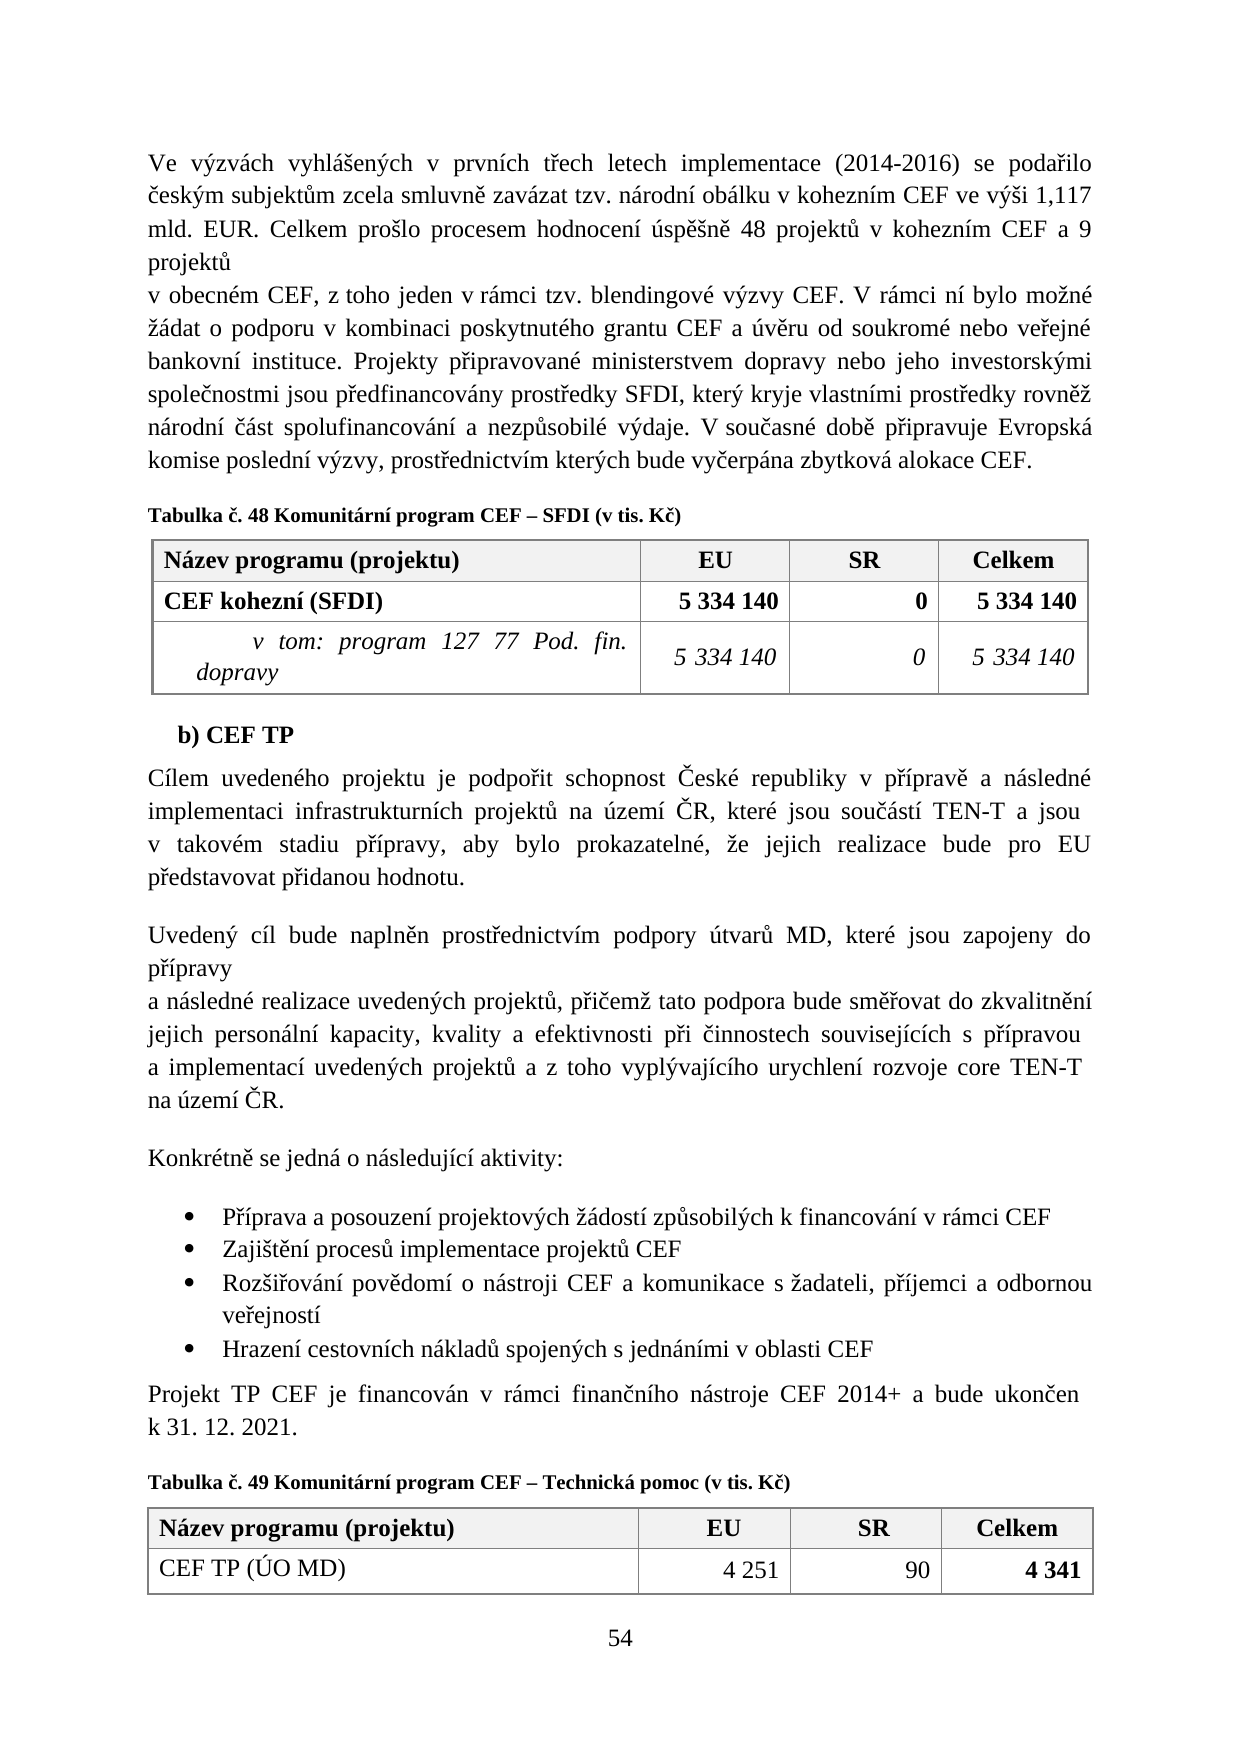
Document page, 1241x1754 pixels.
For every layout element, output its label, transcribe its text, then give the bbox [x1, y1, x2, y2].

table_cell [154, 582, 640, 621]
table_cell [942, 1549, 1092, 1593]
list Příprava a posouzení projektových žádostí způsobilých k financování v rámci CEF [185, 1202, 1093, 1230]
text Konkrétně se jedná o následující aktivity: [148, 1143, 1093, 1172]
list Rozšiřování povědomí o nástroji CEF a komunikace s žadateli, příjemci a odbornou veřejností [185, 1268, 1093, 1329]
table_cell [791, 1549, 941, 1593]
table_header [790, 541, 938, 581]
text Uvedený cíl bude naplněn prostřednictvím podpory útvarů MD, které jsou zapojeny do přípravy a následné realizace uvedených projektů, přičemž tato podpora bude směřovat do zkvalitnění jejich personální kapacity, kvality a efektivnosti při činnostech souvisejících s přípravou a implementací uvedených projektů a z toho vyplývajícího urychlení rozvoje core TEN-T na území ČR. [148, 920, 1093, 1114]
text Projekt TP CEF je financován v rámci finančního nástroje CEF 2014+ a bude ukončen k 31. 12. 2021. [148, 1379, 1093, 1441]
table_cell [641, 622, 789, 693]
list Hrazení cestovních nákladů spojených s jednáními v oblasti CEF [185, 1334, 1093, 1362]
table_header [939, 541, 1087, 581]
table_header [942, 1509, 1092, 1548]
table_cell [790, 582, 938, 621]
text Tabulka č. 49 Komunitární program CEF – Technická pomoc (v tis. Kč) [148, 1470, 1093, 1494]
list Zajištění procesů implementace projektů CEF [185, 1234, 1093, 1263]
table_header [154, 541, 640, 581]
text Cílem uvedeného projektu je podpořit schopnost České republiky v přípravě a následné implementaci infrastrukturních projektů na území ČR, které jsou součástí TEN-T a jsou v takovém stadiu přípravy, aby bylo prokazatelné, že jejich realizace bude pro EU představovat přidanou hodnotu. [148, 763, 1093, 891]
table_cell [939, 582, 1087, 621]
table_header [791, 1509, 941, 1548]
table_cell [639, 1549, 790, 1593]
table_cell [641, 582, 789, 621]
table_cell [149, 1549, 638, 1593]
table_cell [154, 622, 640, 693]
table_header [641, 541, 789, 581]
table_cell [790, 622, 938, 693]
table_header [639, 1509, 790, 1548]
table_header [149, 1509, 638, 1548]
text Ve výzvách vyhlášených v prvních třech letech implementace (2014-2016) se podařilo českým subjektům zcela smluvně zavázat tzv. národní obálku v kohezním CEF ve výši 1,117 mld. EUR. Celkem prošlo procesem hodnocení úspěšně 48 projektů v kohezním CEF a 9 projektů v obecném CEF, z toho jeden v rámci tzv. blendingové výzvy CEF. V rámci ní bylo možné žádat o podporu v kombinaci poskytnutého grantu CEF a úvěru od soukromé nebo veřejné bankovní instituce. Projekty připravované ministerstvem dopravy nebo jeho investorskými společnostmi jsou předfinancovány prostředky SFDI, který kryje vlastními prostředky rovněž národní část spolufinancování a nezpůsobilé výdaje. V současné době připravuje Evropská komise poslední výzvy, prostřednictvím kterých bude vyčerpána zbytková alokace CEF. [148, 148, 1093, 473]
subtitle b) CEF TP [148, 720, 1093, 748]
text Tabulka č. 48 Komunitární program CEF – SFDI (v tis. Kč) [148, 503, 1093, 527]
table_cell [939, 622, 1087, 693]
